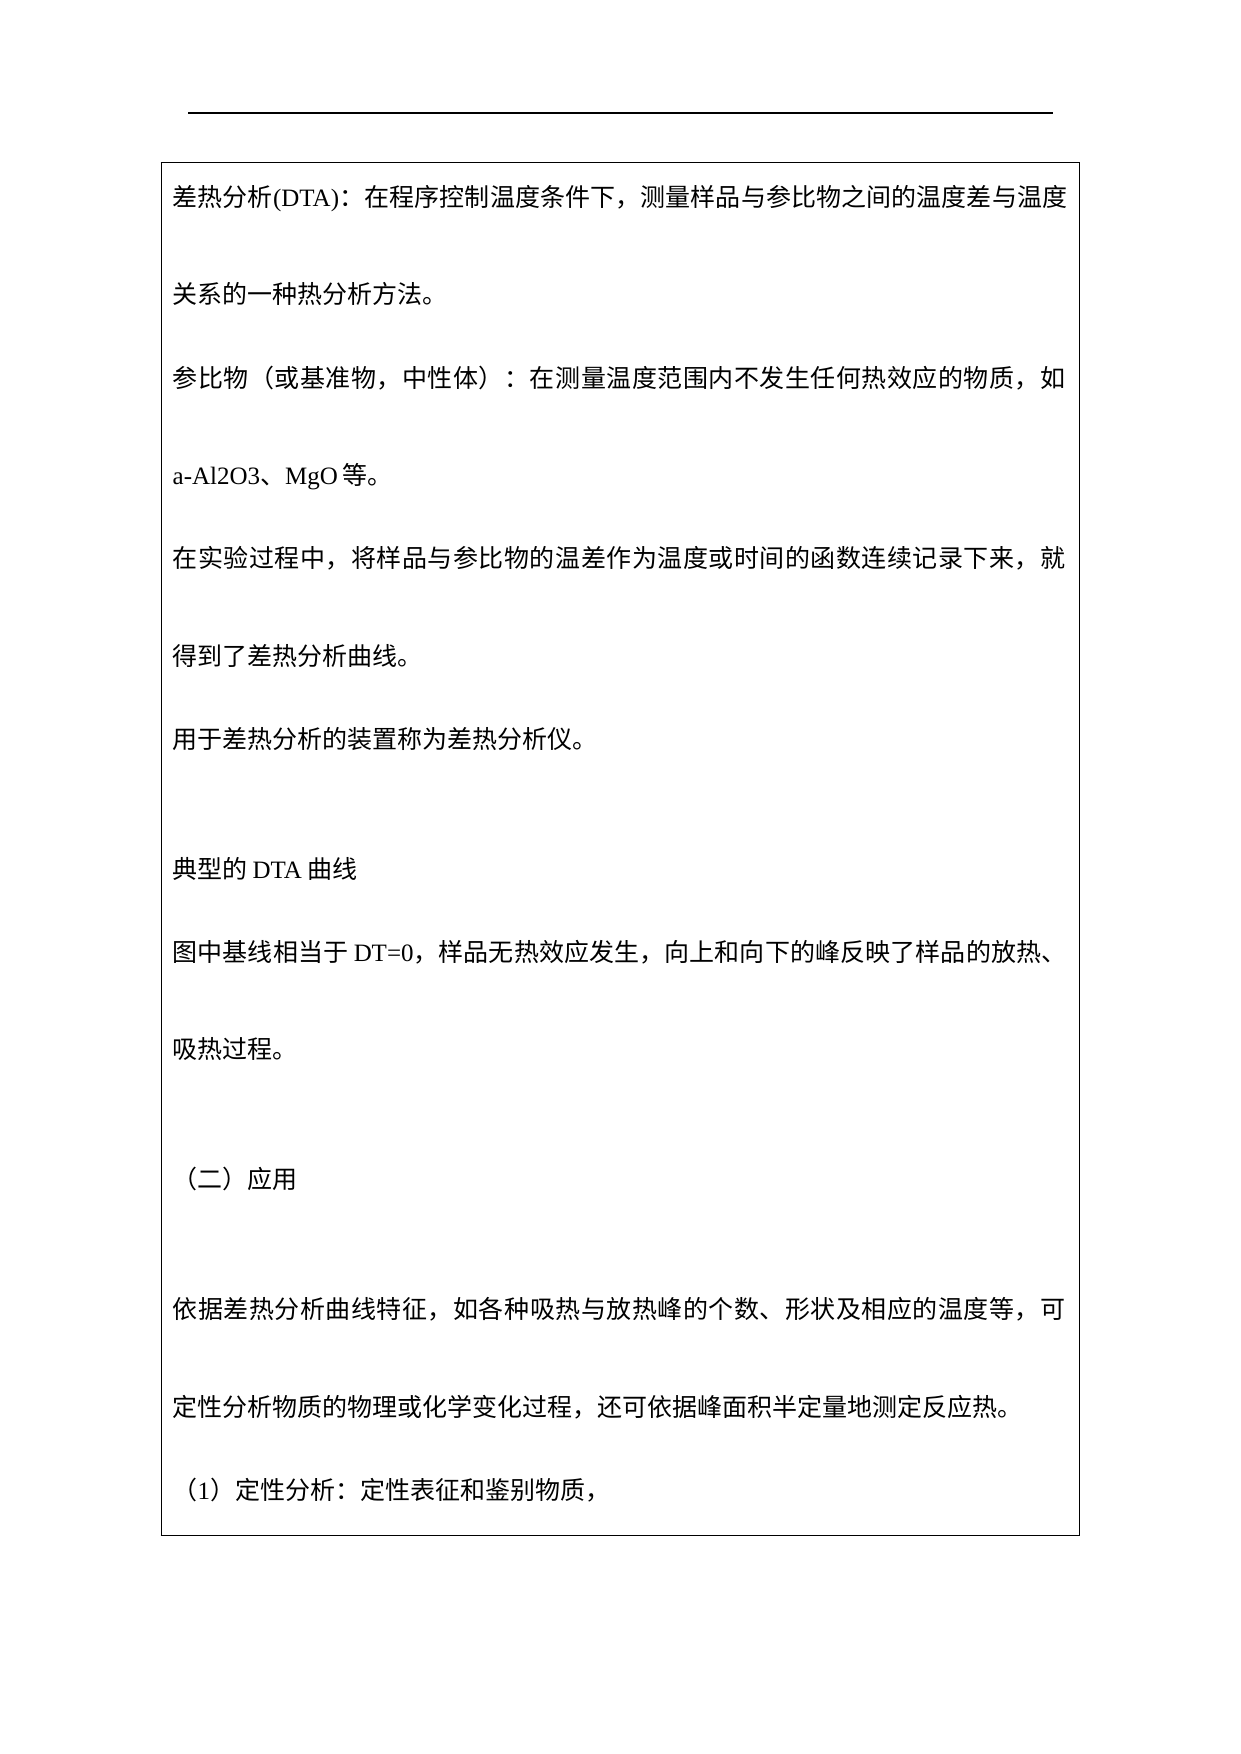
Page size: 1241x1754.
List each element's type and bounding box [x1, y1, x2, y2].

table_cell [162, 163, 1079, 1535]
